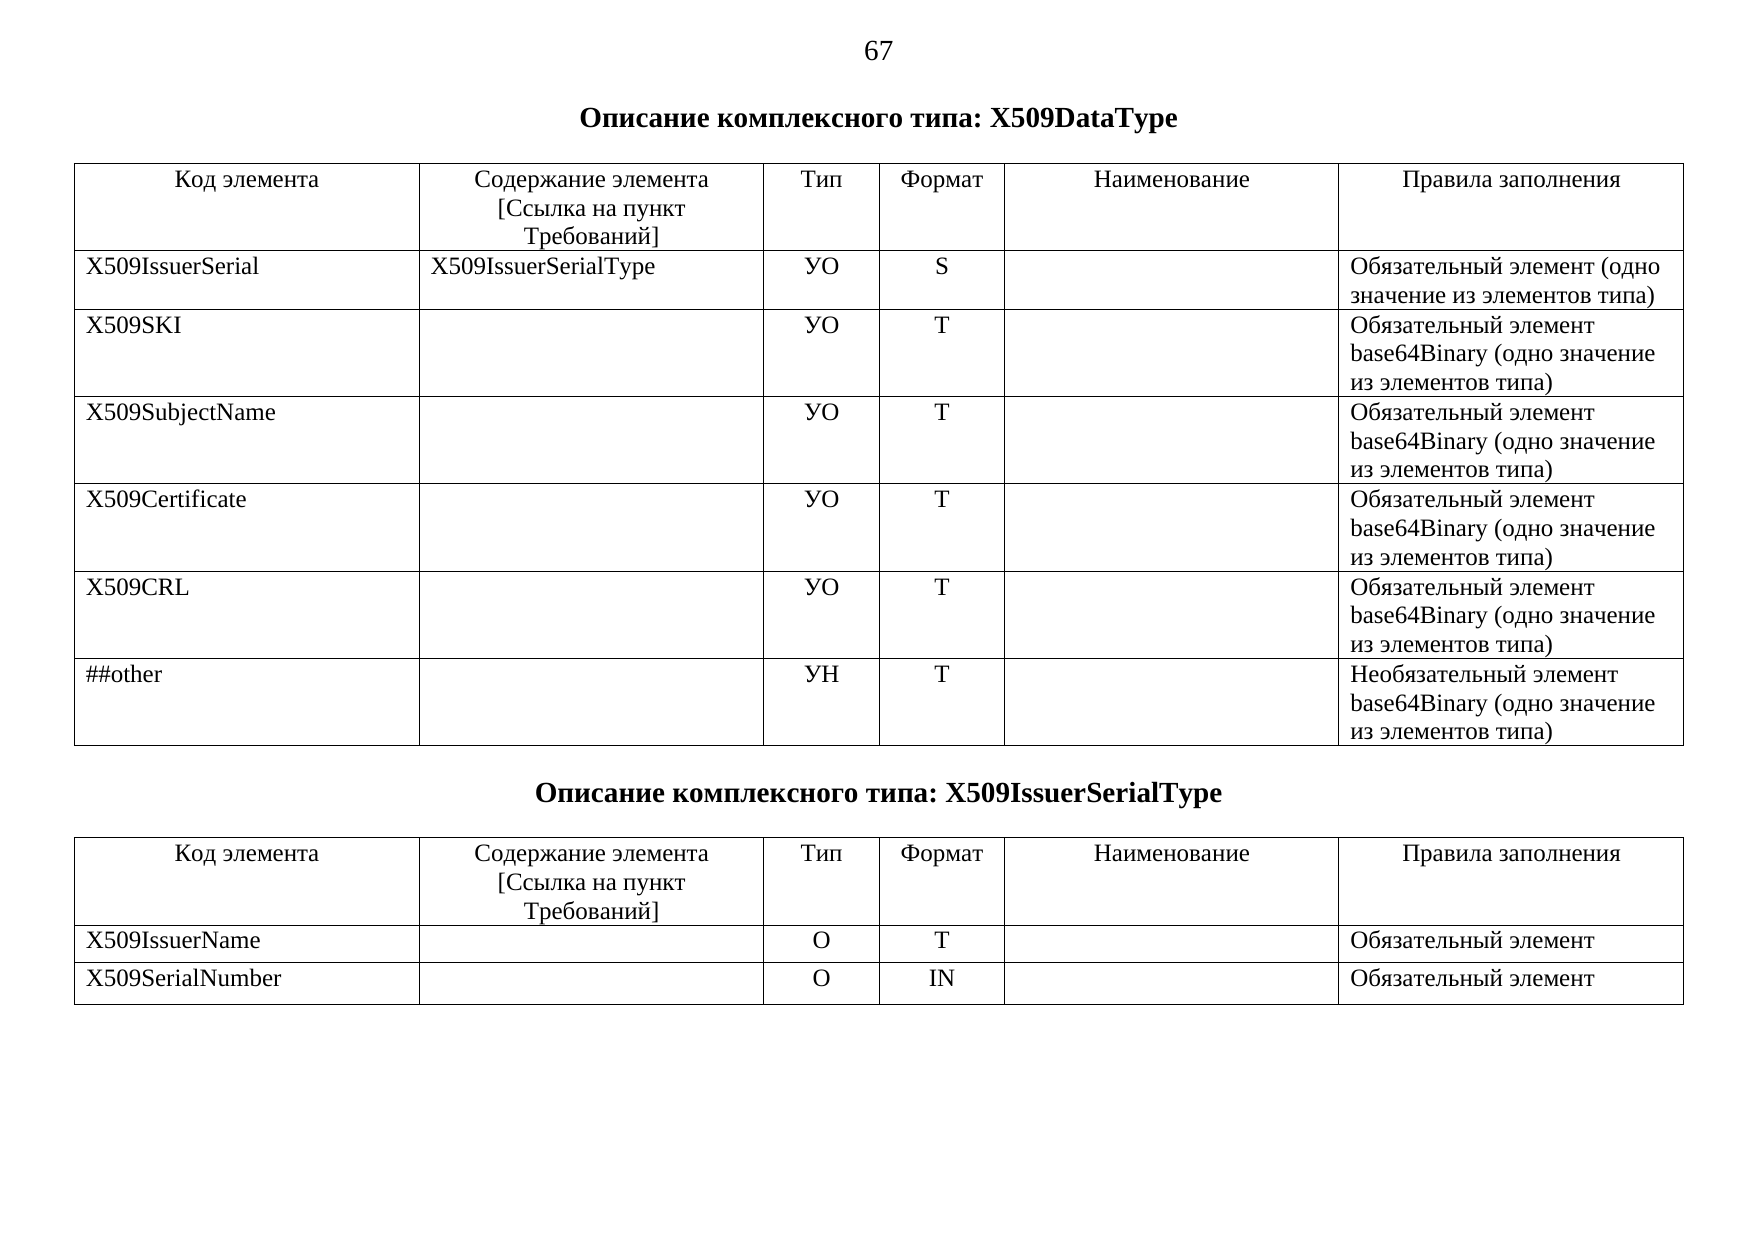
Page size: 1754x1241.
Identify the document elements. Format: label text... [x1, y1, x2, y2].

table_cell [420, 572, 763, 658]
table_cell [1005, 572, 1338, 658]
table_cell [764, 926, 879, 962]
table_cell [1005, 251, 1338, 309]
subtitle Описание комплексного типа: X509IssuerSerialType [74, 775, 1683, 808]
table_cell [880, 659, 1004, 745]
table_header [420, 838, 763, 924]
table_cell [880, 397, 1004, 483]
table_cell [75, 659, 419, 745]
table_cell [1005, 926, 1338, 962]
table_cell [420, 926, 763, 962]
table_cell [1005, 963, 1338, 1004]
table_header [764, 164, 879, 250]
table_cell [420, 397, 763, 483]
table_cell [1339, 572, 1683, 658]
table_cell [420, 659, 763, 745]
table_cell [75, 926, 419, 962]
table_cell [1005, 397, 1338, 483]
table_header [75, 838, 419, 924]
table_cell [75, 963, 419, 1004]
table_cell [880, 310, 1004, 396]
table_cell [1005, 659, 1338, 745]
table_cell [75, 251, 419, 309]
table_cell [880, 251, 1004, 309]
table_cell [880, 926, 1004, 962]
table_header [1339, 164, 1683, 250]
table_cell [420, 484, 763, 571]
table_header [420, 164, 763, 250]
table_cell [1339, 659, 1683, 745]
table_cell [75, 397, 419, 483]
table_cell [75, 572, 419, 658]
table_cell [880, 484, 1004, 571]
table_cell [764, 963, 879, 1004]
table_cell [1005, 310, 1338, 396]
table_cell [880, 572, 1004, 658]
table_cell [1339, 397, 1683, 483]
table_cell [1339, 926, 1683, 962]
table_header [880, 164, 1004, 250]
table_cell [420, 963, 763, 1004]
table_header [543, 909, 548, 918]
subtitle Описание комплексного типа: X509DataType [74, 101, 1683, 134]
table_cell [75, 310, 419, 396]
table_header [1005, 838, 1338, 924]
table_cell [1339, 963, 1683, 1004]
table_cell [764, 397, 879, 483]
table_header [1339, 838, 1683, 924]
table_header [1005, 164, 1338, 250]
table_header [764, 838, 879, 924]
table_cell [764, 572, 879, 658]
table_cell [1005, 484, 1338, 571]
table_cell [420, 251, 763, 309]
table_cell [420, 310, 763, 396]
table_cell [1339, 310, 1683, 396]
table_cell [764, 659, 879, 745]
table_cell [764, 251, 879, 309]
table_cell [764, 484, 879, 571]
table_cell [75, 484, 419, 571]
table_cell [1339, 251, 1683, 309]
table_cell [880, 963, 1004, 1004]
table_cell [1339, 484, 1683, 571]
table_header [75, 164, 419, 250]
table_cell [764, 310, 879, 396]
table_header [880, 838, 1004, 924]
